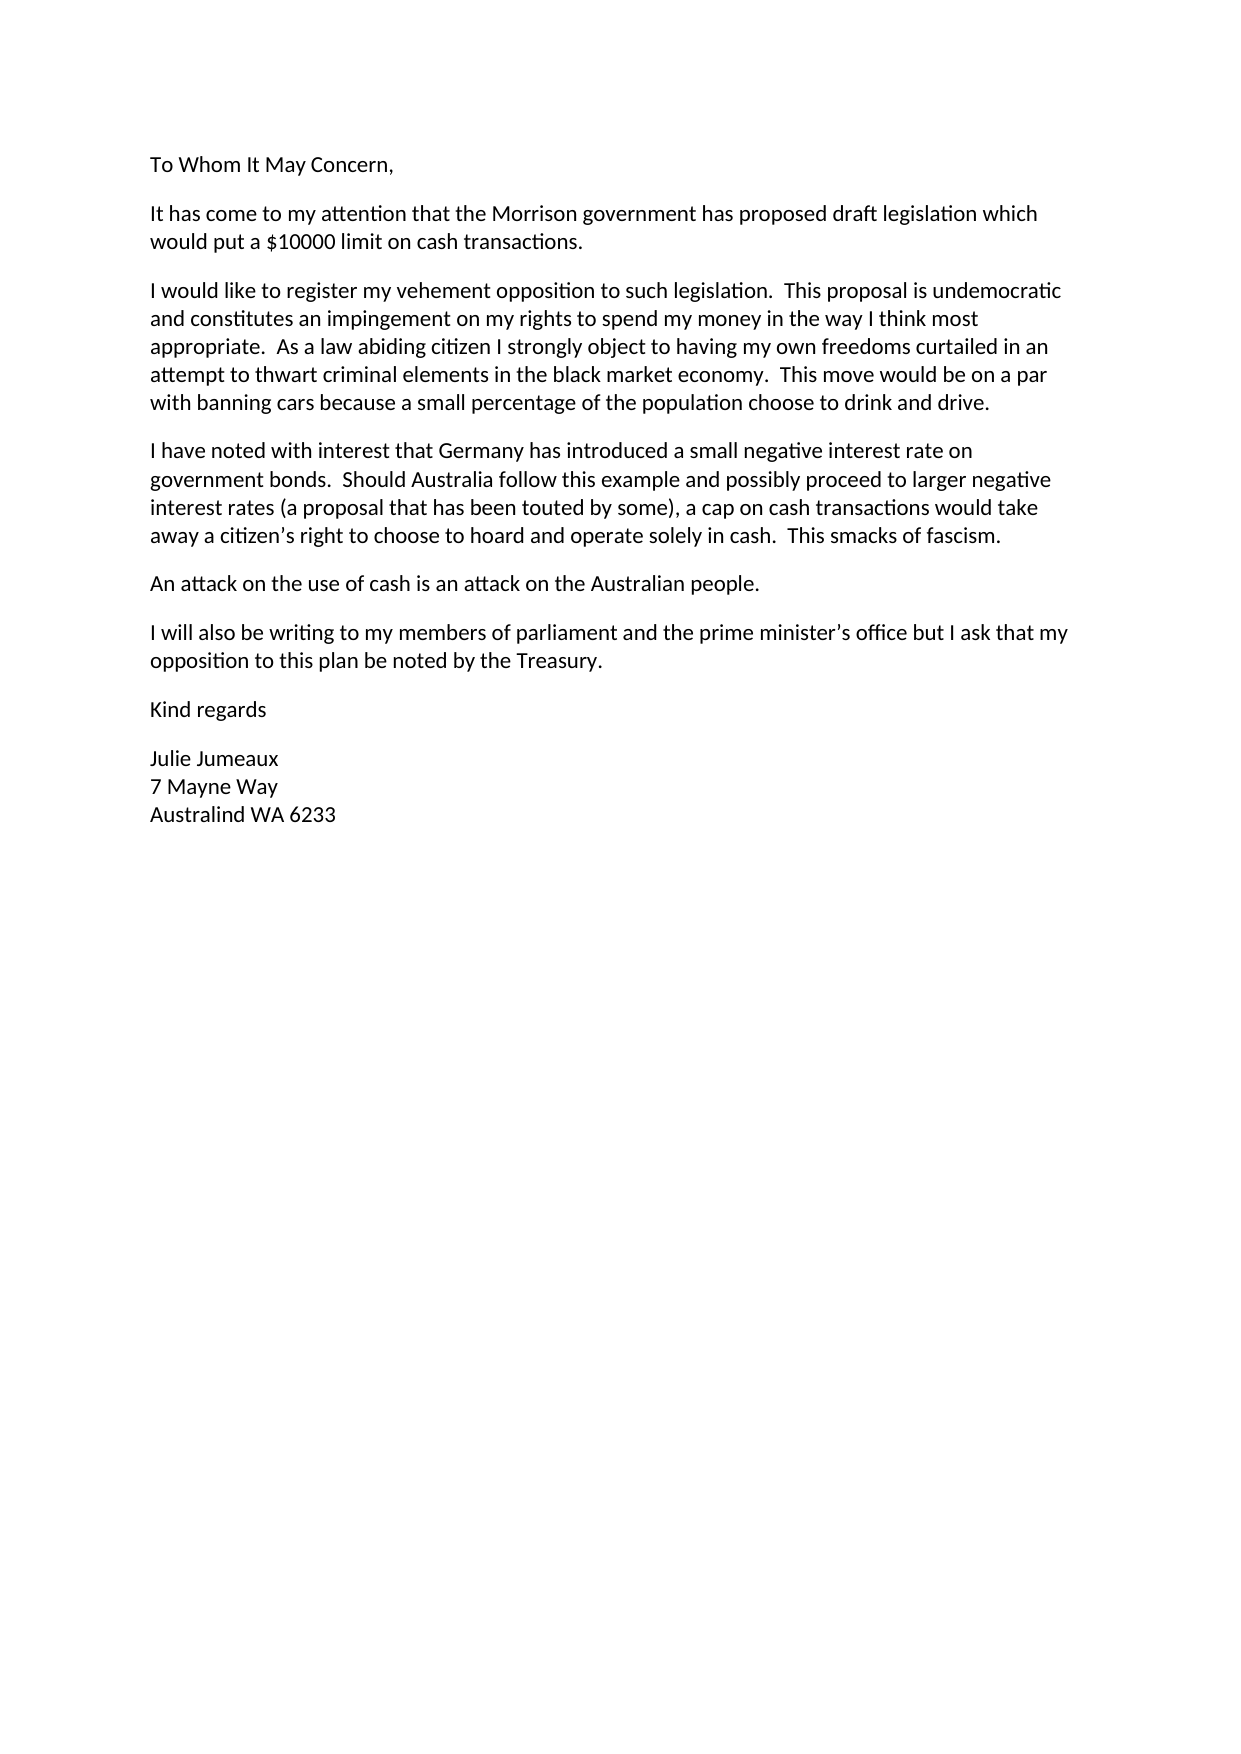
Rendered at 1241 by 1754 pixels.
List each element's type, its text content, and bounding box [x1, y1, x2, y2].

text To Whom It May Concern, [150, 150, 1090, 178]
text It has come to my attention that the Morrison government has proposed draft legislation which would put a $10000 limit on cash transactions. [150, 199, 1090, 255]
text 7 Mayne Way [150, 772, 1090, 800]
text I have noted with interest that Germany has introduced a small negative interest rate on government bonds. Should Australia follow this example and possibly proceed to larger negative interest rates (a proposal that has been touted by some), a cap on cash transactions would take away a citizen’s right to choose to hoard and operate solely in cash. This smacks of fascism. [150, 437, 1090, 549]
text Julie Jumeaux [150, 744, 1090, 772]
text I will also be writing to my members of parliament and the prime minister’s office but I ask that my opposition to this plan be noted by the Treasury. [150, 618, 1090, 674]
text Kind regards [150, 695, 1090, 723]
text Australind WA 6233 [150, 800, 1090, 828]
text An attack on the use of cash is an attack on the Australian people. [150, 569, 1090, 598]
text I would like to register my vehement opposition to such legislation. This proposal is undemocratic and constitutes an impingement on my rights to spend my money in the way I think most appropriate. As a law abiding citizen I strongly object to having my own freedoms curtailed in an attempt to thwart criminal elements in the black market economy. This move would be on a par with banning cars because a small percentage of the population choose to drink and drive. [150, 276, 1090, 416]
